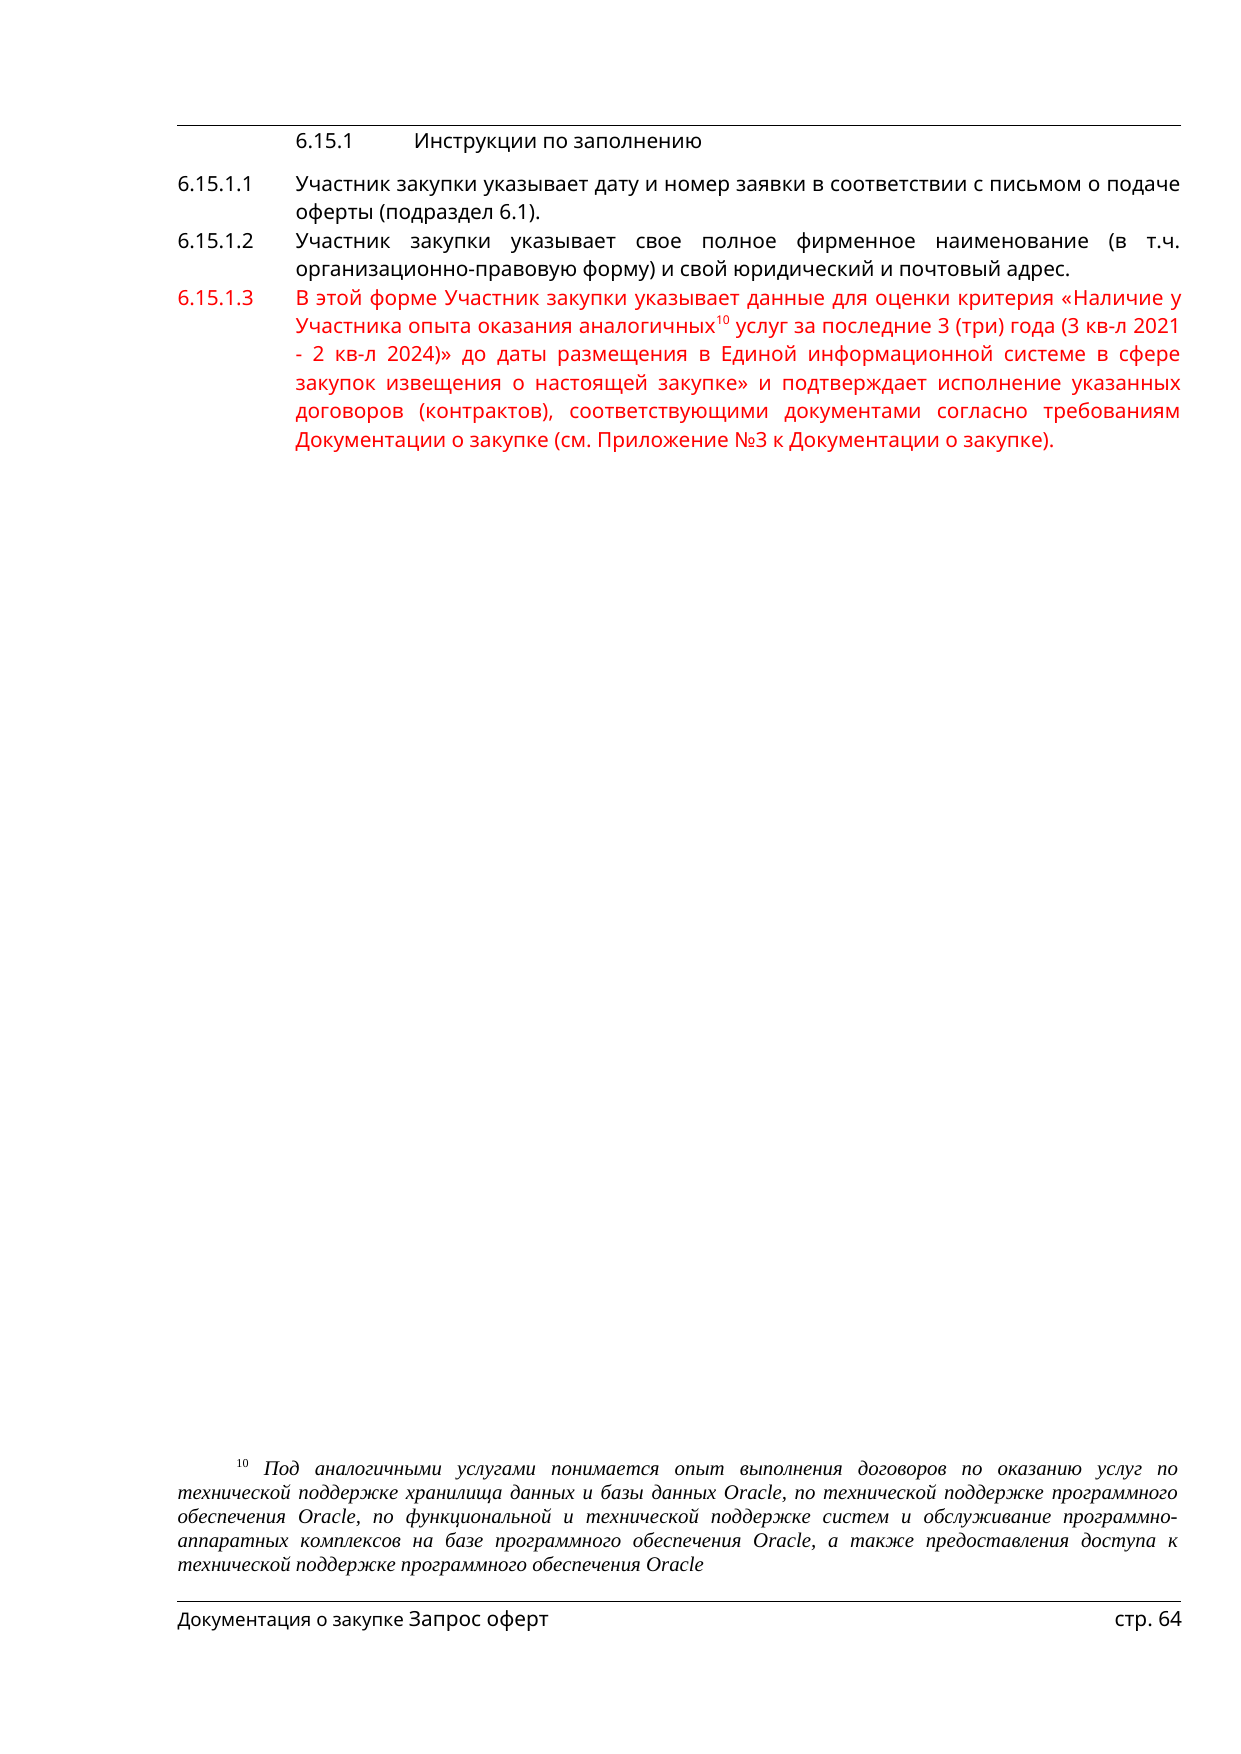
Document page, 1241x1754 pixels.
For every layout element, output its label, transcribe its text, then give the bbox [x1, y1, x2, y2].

list Участник закупки указывает дату и номер заявки в соответствии с письмом о подаче оферты (подраздел 6.1). [177, 169, 1181, 226]
list Участник закупки указывает свое полное фирменное наименование (в т.ч. организационно-правовую форму) и свой юридический и почтовый адрес. [177, 226, 1181, 283]
list Инструкции по заполнению [295, 126, 1181, 155]
list В этой форме Участник закупки указывает данные для оценки критерия «Наличие у Участника опыта оказания аналогичных услуг за последние 3 (три) года (3 кв-л 2021 - 2 кв-л 2024)» до даты размещения в Единой информационной системе в сфере закупок извещения о настоящей закупке» и подтверждает исполнение указанных договоров (контрактов), соответствующими документами согласно требованиям Документации о закупке (см. Приложение №3 к Документации о закупке). [177, 283, 1181, 453]
